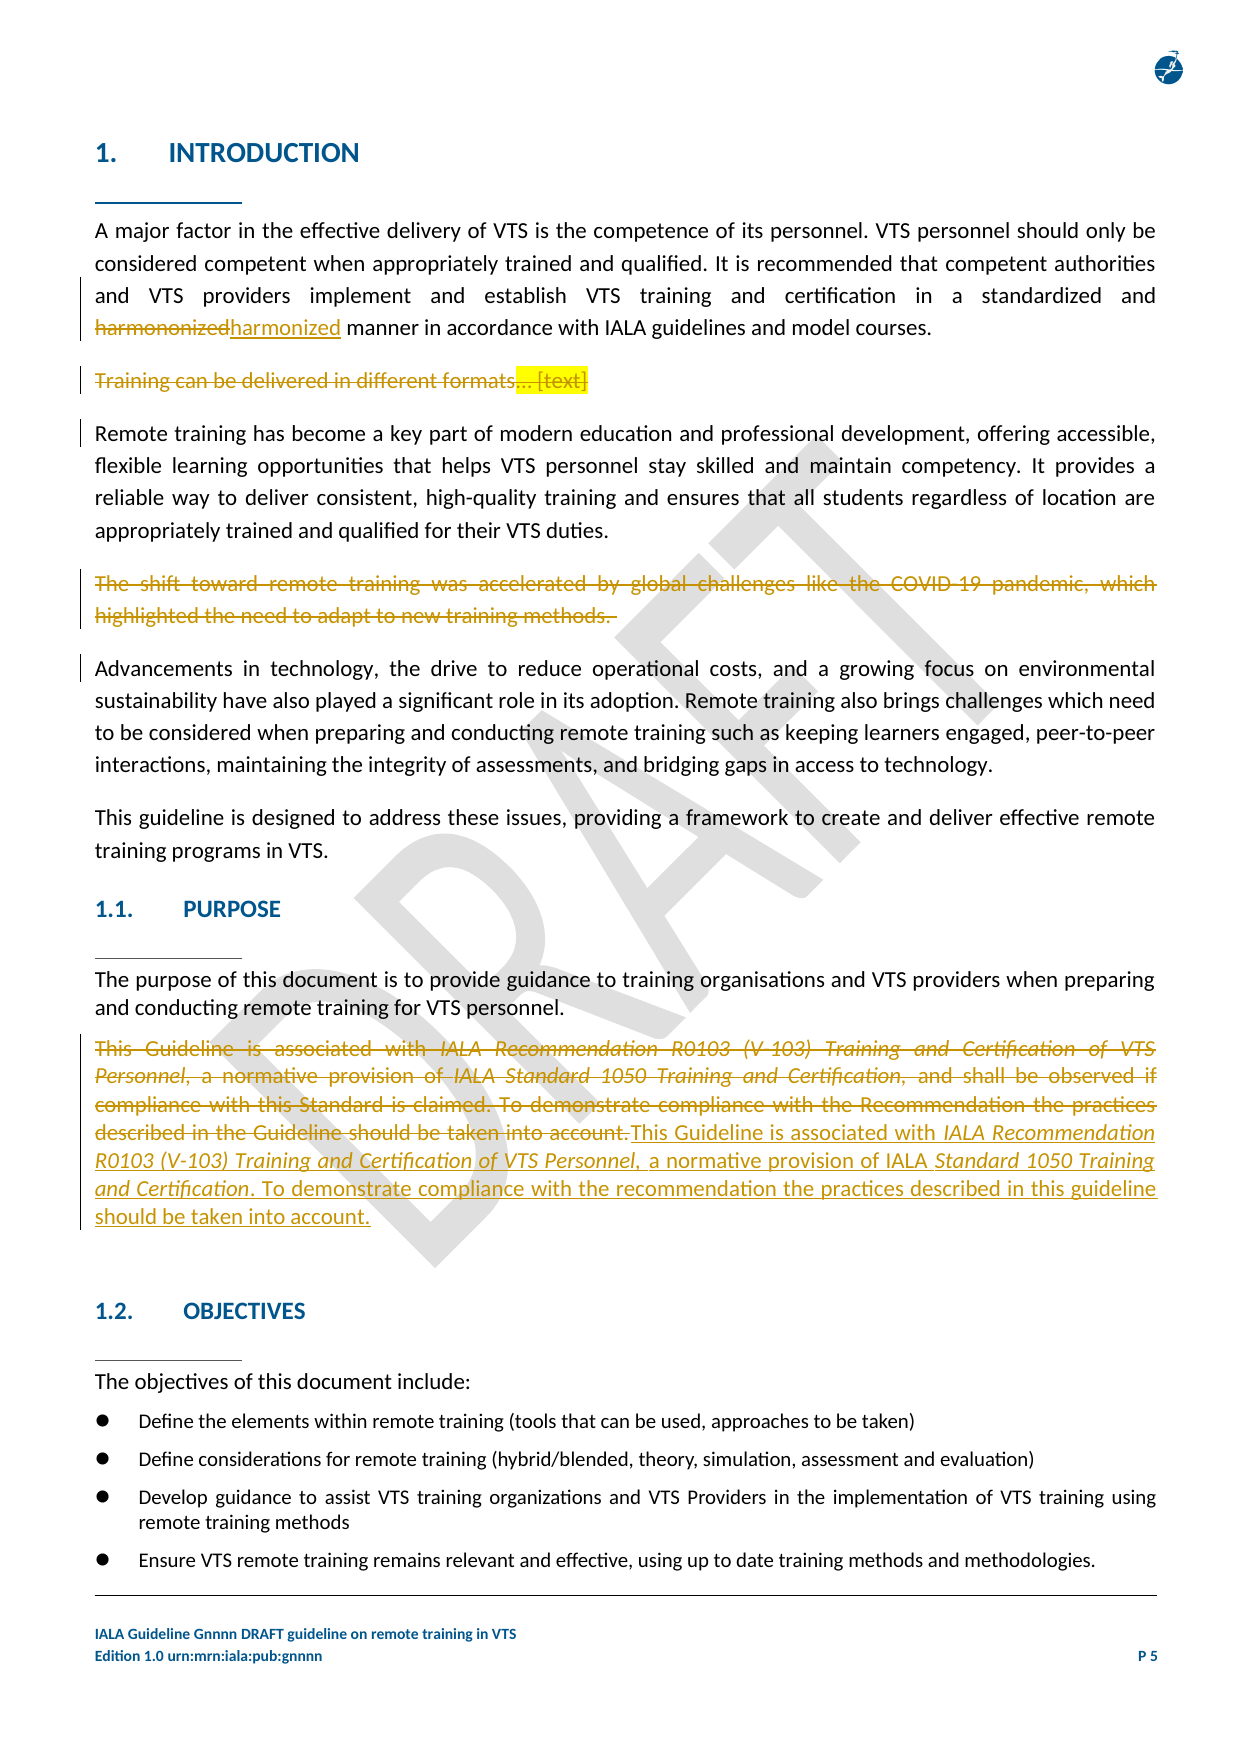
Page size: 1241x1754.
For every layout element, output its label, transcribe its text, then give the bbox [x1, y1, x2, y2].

text This guideline is designed to address these issues, providing a framework to create and deliver effective remote training programs in VTS. [94, 803, 1157, 864]
subtitle Objectives [94, 1295, 1157, 1326]
text A major factor in the effective delivery of VTS is the competence of its personnel. VTS personnel should only be considered competent when appropriately trained and qualified. It is recommended that competent authorities and VTS providers implement and establish VTS training and certification in a standardized and manner in accordance with IALA guidelines and model courses. [94, 217, 1157, 341]
text The purpose of this document is to provide guidance to training organisations and VTS providers when preparing and conducting remote training for VTS personnel. [94, 965, 1157, 1021]
subtitle Introduction [94, 134, 1157, 170]
list Develop guidance to assist VTS training organizations and VTS Providers in the implementation of VTS training using remote training methods [94, 1484, 1157, 1535]
text Remote training has become a key part of modern education and professional development, offering accessible, flexible learning opportunities that helps VTS personnel stay skilled and maintain competency. It provides a reliable way to deliver consistent, high-quality training and ensures that all students regardless of location are appropriately trained and qualified for their VTS duties. [94, 419, 1157, 544]
text Advancements in technology, the drive to reduce operational costs, and a growing focus on environmental sustainability have also played a significant role in its adoption. Remote training also brings challenges which need to be considered when preparing and conducting remote training such as keeping learners engaged, peer-to-peer interactions, maintaining the integrity of assessments, and bridging gaps in access to technology. [94, 654, 1157, 778]
list Ensure VTS remote training remains relevant and effective, using up to date training methods and methodologies. [94, 1547, 1157, 1573]
text The objectives of this document include: [94, 1367, 1157, 1396]
list Define considerations for remote training (hybrid/blended, theory, simulation, assessment and evaluation) [94, 1446, 1157, 1471]
list Define the elements within remote training (tools that can be used, approaches to be taken) [94, 1408, 1157, 1433]
picture [1123, 0, 1241, 119]
subtitle Purpose [94, 893, 1157, 923]
